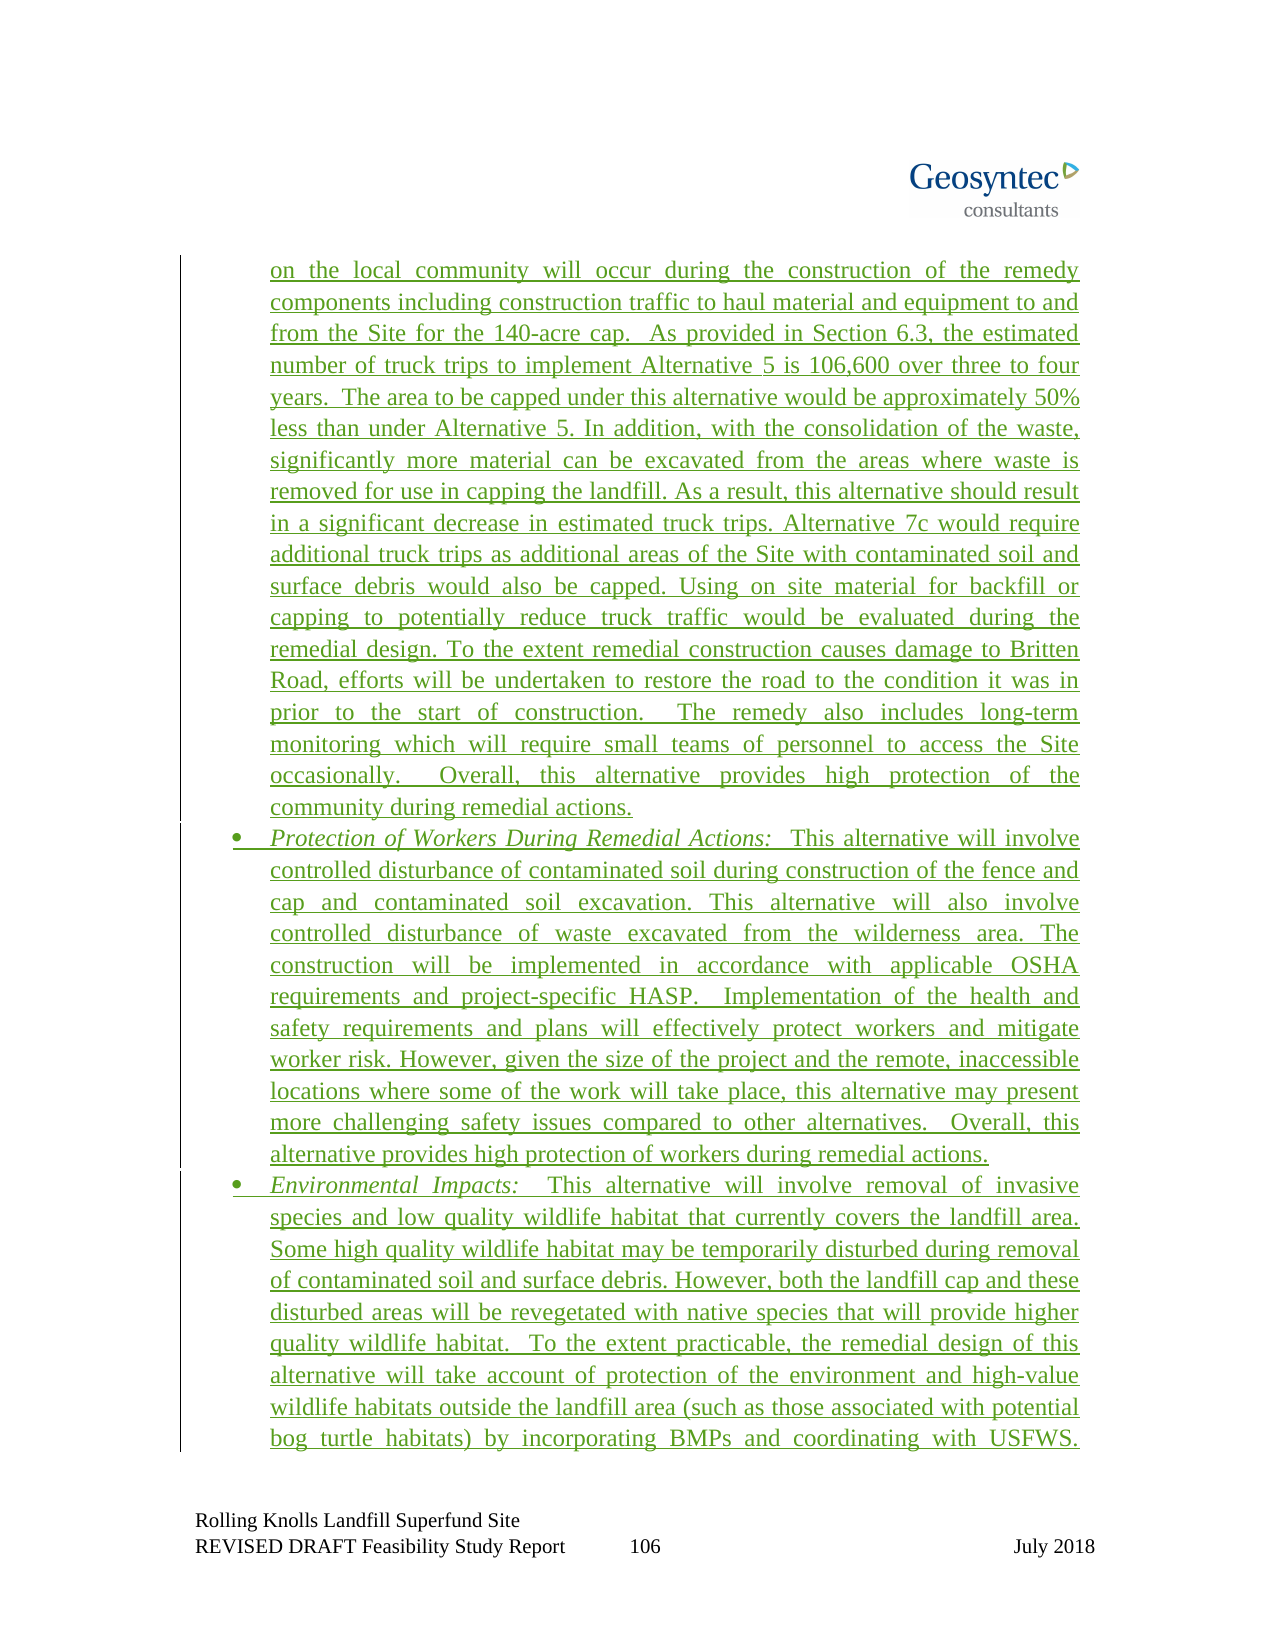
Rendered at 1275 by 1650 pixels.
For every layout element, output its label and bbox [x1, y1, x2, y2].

picture [908, 160, 1080, 218]
